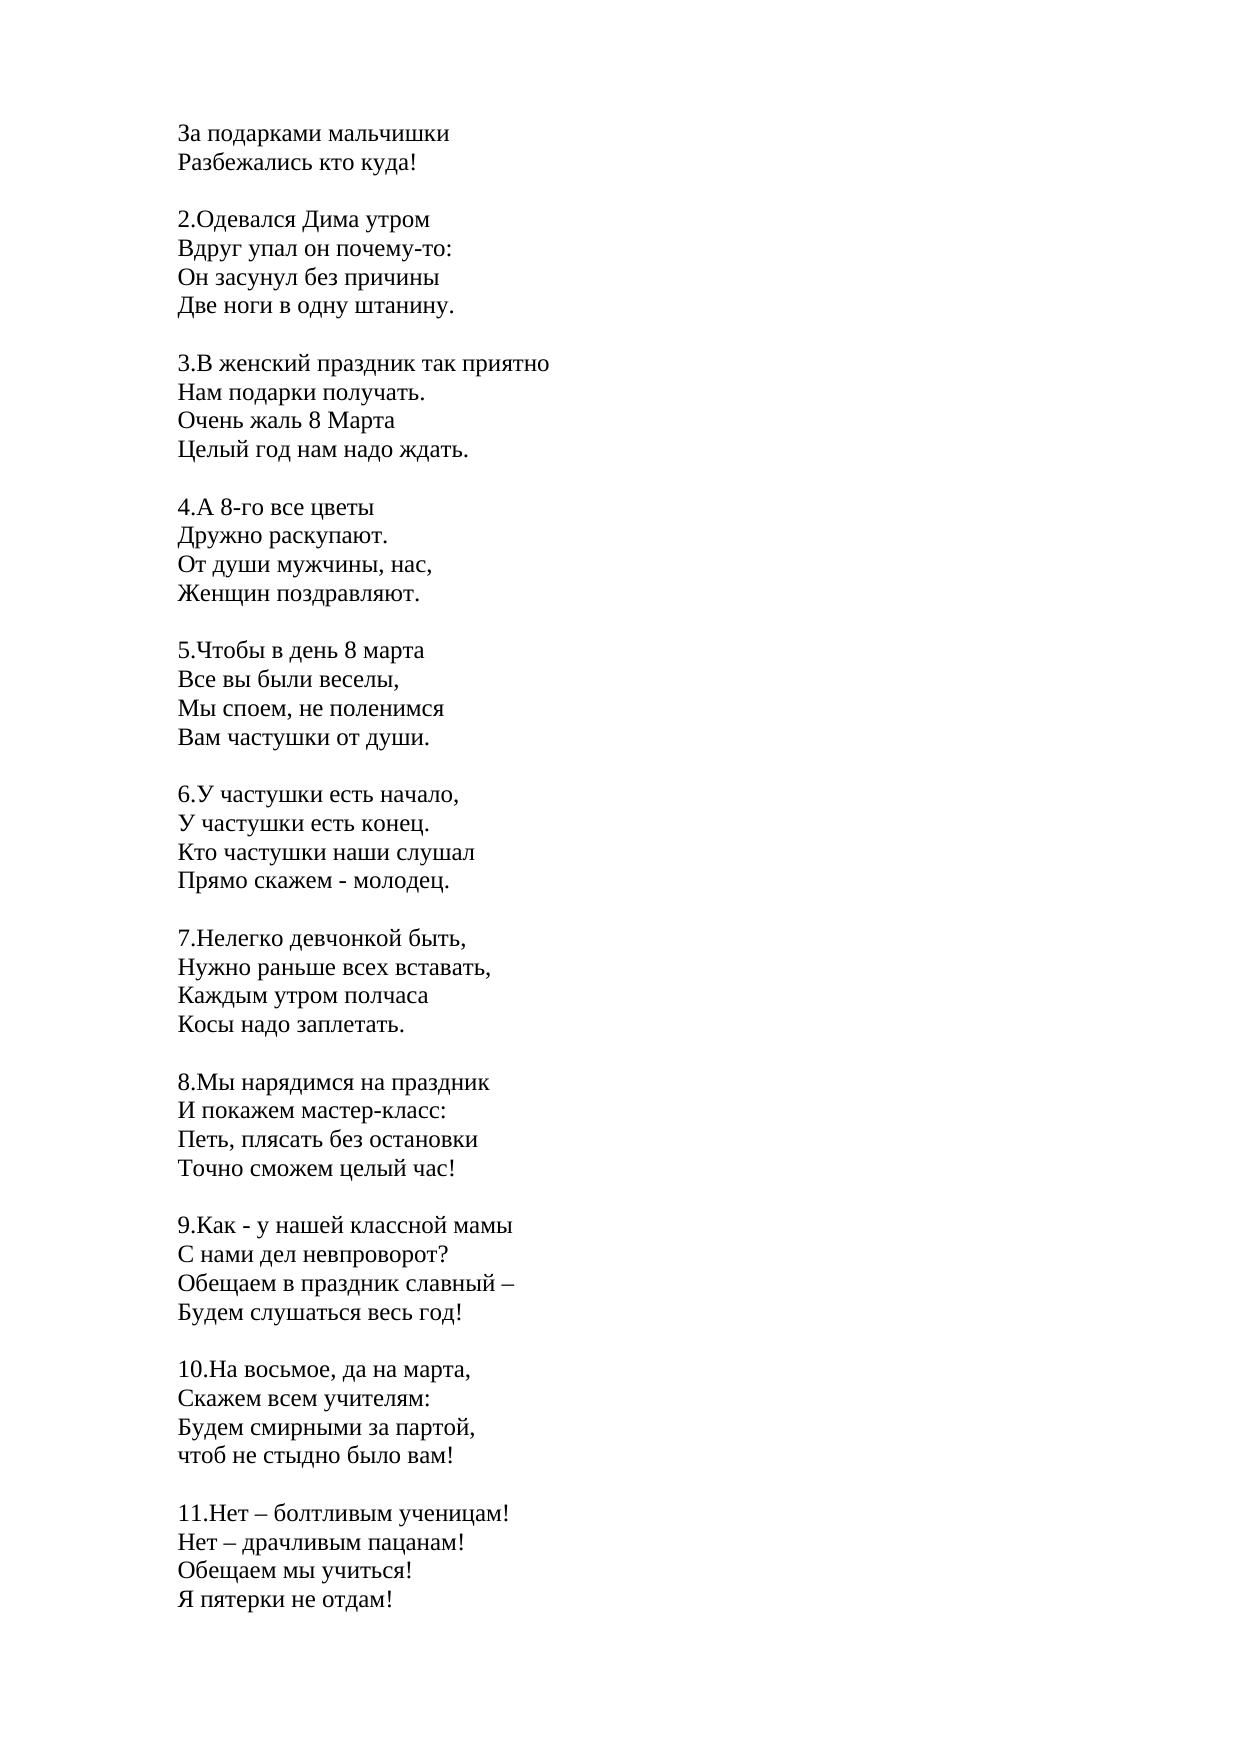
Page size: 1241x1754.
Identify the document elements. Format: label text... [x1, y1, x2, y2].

text Будем слушаться весь год! [177, 1297, 1152, 1326]
text 11.Нет – болтливым ученицам! [177, 1498, 1152, 1527]
text Будем смирными за партой, [177, 1412, 1152, 1441]
text Я пятерки не отдам! [177, 1584, 1152, 1613]
text чтоб не стыдно было вам! [177, 1441, 1152, 1469]
text 2.Одевался Дима утром Вдруг упал он почему-то: Он засунул без причины Две ноги в одну штанину. [177, 204, 1152, 319]
text Скажем всем учителям: [177, 1383, 1152, 1412]
text 5.Чтобы в день 8 марта Все вы были веселы, Мы споем, не поленимся Вам частушки от души. [177, 636, 1152, 751]
text 3.В женский праздник так приятно Нам подарки получать. Очень жаль 8 Марта Целый год нам надо ждать. [401, 348, 1152, 463]
text 6.У частушки есть начало, У частушки есть конец. Кто частушки наши слушал Прямо скажем - молодец. [177, 779, 1152, 894]
text Обещаем мы учиться! [177, 1556, 1152, 1584]
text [177, 118, 1152, 176]
text Нет – драчливым пацанам! [177, 1527, 1152, 1556]
text 7.Нелегко девчонкой быть, Нужно раньше всех вставать, Каждым утром полчаса Косы надо заплетать. [177, 923, 1152, 1038]
text 10.На восьмое, да на марта, [177, 1354, 1152, 1383]
text Обещаем в праздник славный – [177, 1268, 1152, 1297]
text С нами дел невпроворот? [177, 1239, 1152, 1268]
text 9.Как - у нашей классной мамы [177, 1211, 1152, 1239]
text 4.А 8-го все цветы Дружно раскупают. От души мужчины, нас, Женщин поздравляют. [177, 492, 1152, 607]
text 8.Мы нарядимся на праздник И покажем мастер-класс: Петь, плясать без остановки Точно сможем целый час! [177, 1067, 1152, 1182]
